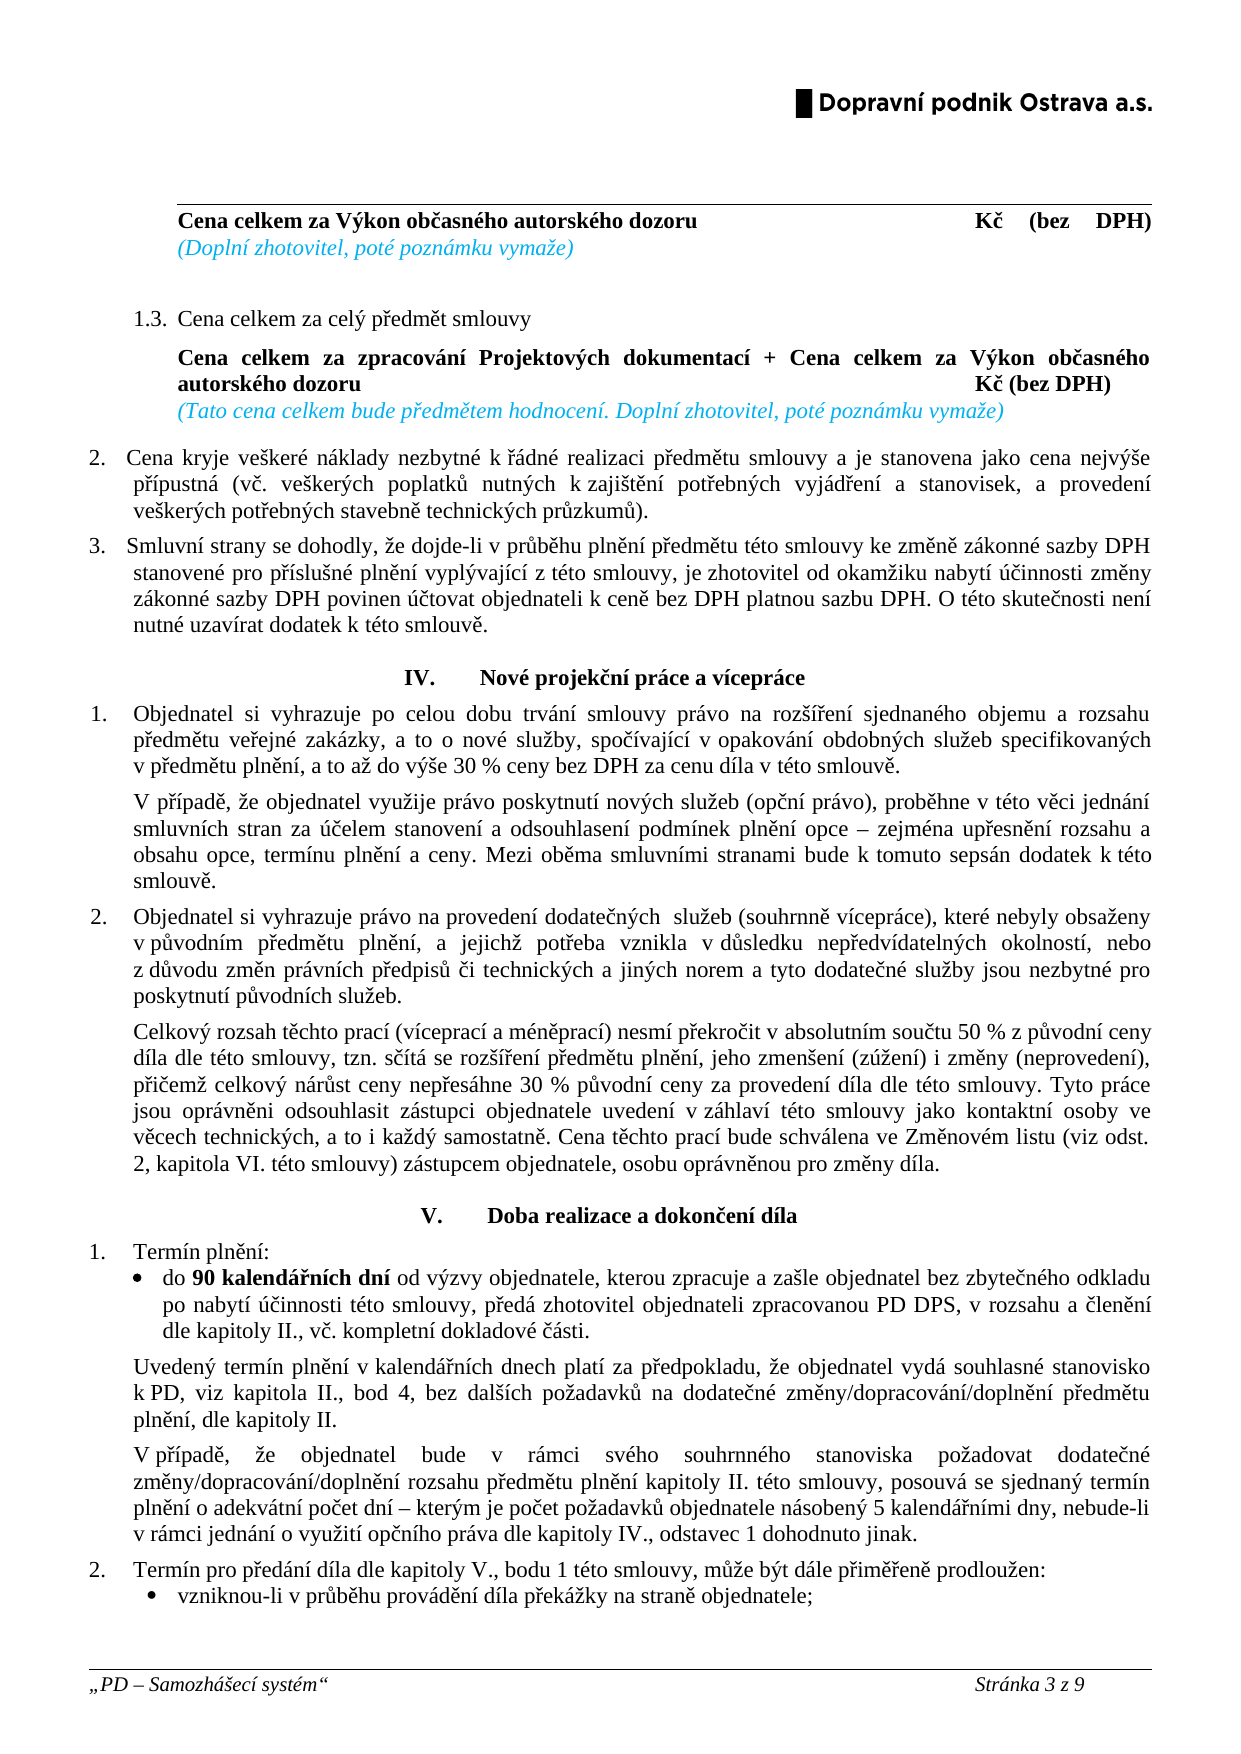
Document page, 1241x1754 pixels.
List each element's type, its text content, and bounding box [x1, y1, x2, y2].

text do 90 kalendářních dní od výzvy objednatele, kterou zpracuje a zašle objednatel bez zbytečného odkladu po nabytí účinnosti této smlouvy, předá zhotovitel objednateli zpracovanou PD DPS, v rozsahu a členění dle kapitoly II., vč. kompletní dokladové části. [133, 1264, 1152, 1343]
text (Tato cena celkem bude předmětem hodnocení. Doplní zhotovitel, poté poznámku vymaže) [177, 397, 1152, 423]
list Objednatel si vyhrazuje právo na provedení dodatečných služeb (souhrnně vícepráce), které nebyly obsaženy v původním předmětu plnění, a jejichž potřeba vznikla v důsledku nepředvídatelných okolností, nebo z důvodu změn právních předpisů či technických a jiných norem a tyto dodatečné služby jsou nezbytné pro poskytnutí původních služeb. [90, 903, 1152, 1008]
text vzniknou-li v průběhu provádění díla překážky na straně objednatele; [148, 1582, 1152, 1609]
list Termín plnění: [89, 1238, 1152, 1264]
text Cena celkem za zpracování Projektových dokumentací + Cena celkem za Výkon občasného autorského dozoru Kč (bez DPH) [177, 344, 1152, 397]
list Nové projekční práce a vícepráce [89, 664, 1152, 691]
list Cena celkem za celý předmět smlouvy [133, 305, 1152, 332]
text Cena celkem za Výkon občasného autorského dozoru Kč (bez DPH) (Doplní zhotovitel, poté poznámku vymaže) [177, 205, 1152, 260]
text V případě, že objednatel využije právo poskytnutí nových služeb (opční právo), proběhne v této věci jednání smluvních stran za účelem stanovení a odsouhlasení podmínek plnění opce – zejména upřesnění rozsahu a obsahu opce, termínu plnění a ceny. Mezi oběma smluvními stranami bude k tomuto sepsán dodatek k této smlouvě. [133, 788, 1152, 894]
text Uvedený termín plnění v kalendářních dnech platí za předpokladu, že objednatel vydá souhlasné stanovisko k PD, viz kapitola II., bod 4, bez dalších požadavků na dodatečné změny/dopracování/doplnění předmětu plnění, dle kapitoly II. [133, 1353, 1152, 1432]
list Doba realizace a dokončení díla [89, 1202, 1152, 1229]
subtitle Smluvní strany se dohodly, že dojde-li v průběhu plnění předmětu této smlouvy ke změně zákonné sazby DPH stanovené pro příslušné plnění vyplývající z této smlouvy, je zhotovitel od okamžiku nabytí účinnosti změny zákonné sazby DPH povinen účtovat objednateli k ceně bez DPH platnou sazbu DPH. O této skutečnosti není nutné uzavírat dodatek k této smlouvě. [89, 532, 1152, 638]
text V případě, že objednatel bude v rámci svého souhrnného stanoviska požadovat dodatečné změny/dopracování/doplnění rozsahu předmětu plnění kapitoly II. této smlouvy, posouvá se sjednaný termín plnění o adekvátní počet dní – kterým je počet požadavků objednatele násobený 5 kalendářními dny, nebude-li v rámci jednání o využití opčního práva dle kapitoly IV., odstavec 1 dohodnuto jinak. [133, 1441, 1152, 1547]
picture [795, 89, 1152, 118]
subtitle Cena kryje veškeré náklady nezbytné k řádné realizaci předmětu smlouvy a je stanovena jako cena nejvýše přípustná (vč. veškerých poplatků nutných k zajištění potřebných vyjádření a stanovisek, a provedení veškerých potřebných stavebně technických průzkumů). [89, 444, 1152, 523]
list Termín pro předání díla dle kapitoly V., bodu 1 této smlouvy, může být dále přiměřeně prodloužen: [89, 1556, 1152, 1582]
text Celkový rozsah těchto prací (víceprací a méněprací) nesmí překročit v absolutním součtu 50 % z původní ceny díla dle této smlouvy, tzn. sčítá se rozšíření předmětu plnění, jeho zmenšení (zúžení) i změny (neprovedení), přičemž celkový nárůst ceny nepřesáhne 30 % původní ceny za provedení díla dle této smlouvy. Tyto práce jsou oprávněni odsouhlasit zástupci objednatele uvedení v záhlaví této smlouvy jako kontaktní osoby ve věcech technických, a to i každý samostatně. Cena těchto prací bude schválena ve Změnovém listu (viz odst. 2, kapitola VI. této smlouvy) zástupcem objednatele, osobu oprávněnou pro změny díla. [133, 1018, 1152, 1176]
list Objednatel si vyhrazuje po celou dobu trvání smlouvy právo na rozšíření sjednaného objemu a rozsahu předmětu veřejné zakázky, a to o nové služby, spočívající v opakování obdobných služeb specifikovaných v předmětu plnění, a to až do výše 30 % ceny bez DPH za cenu díla v této smlouvě. [90, 700, 1152, 779]
